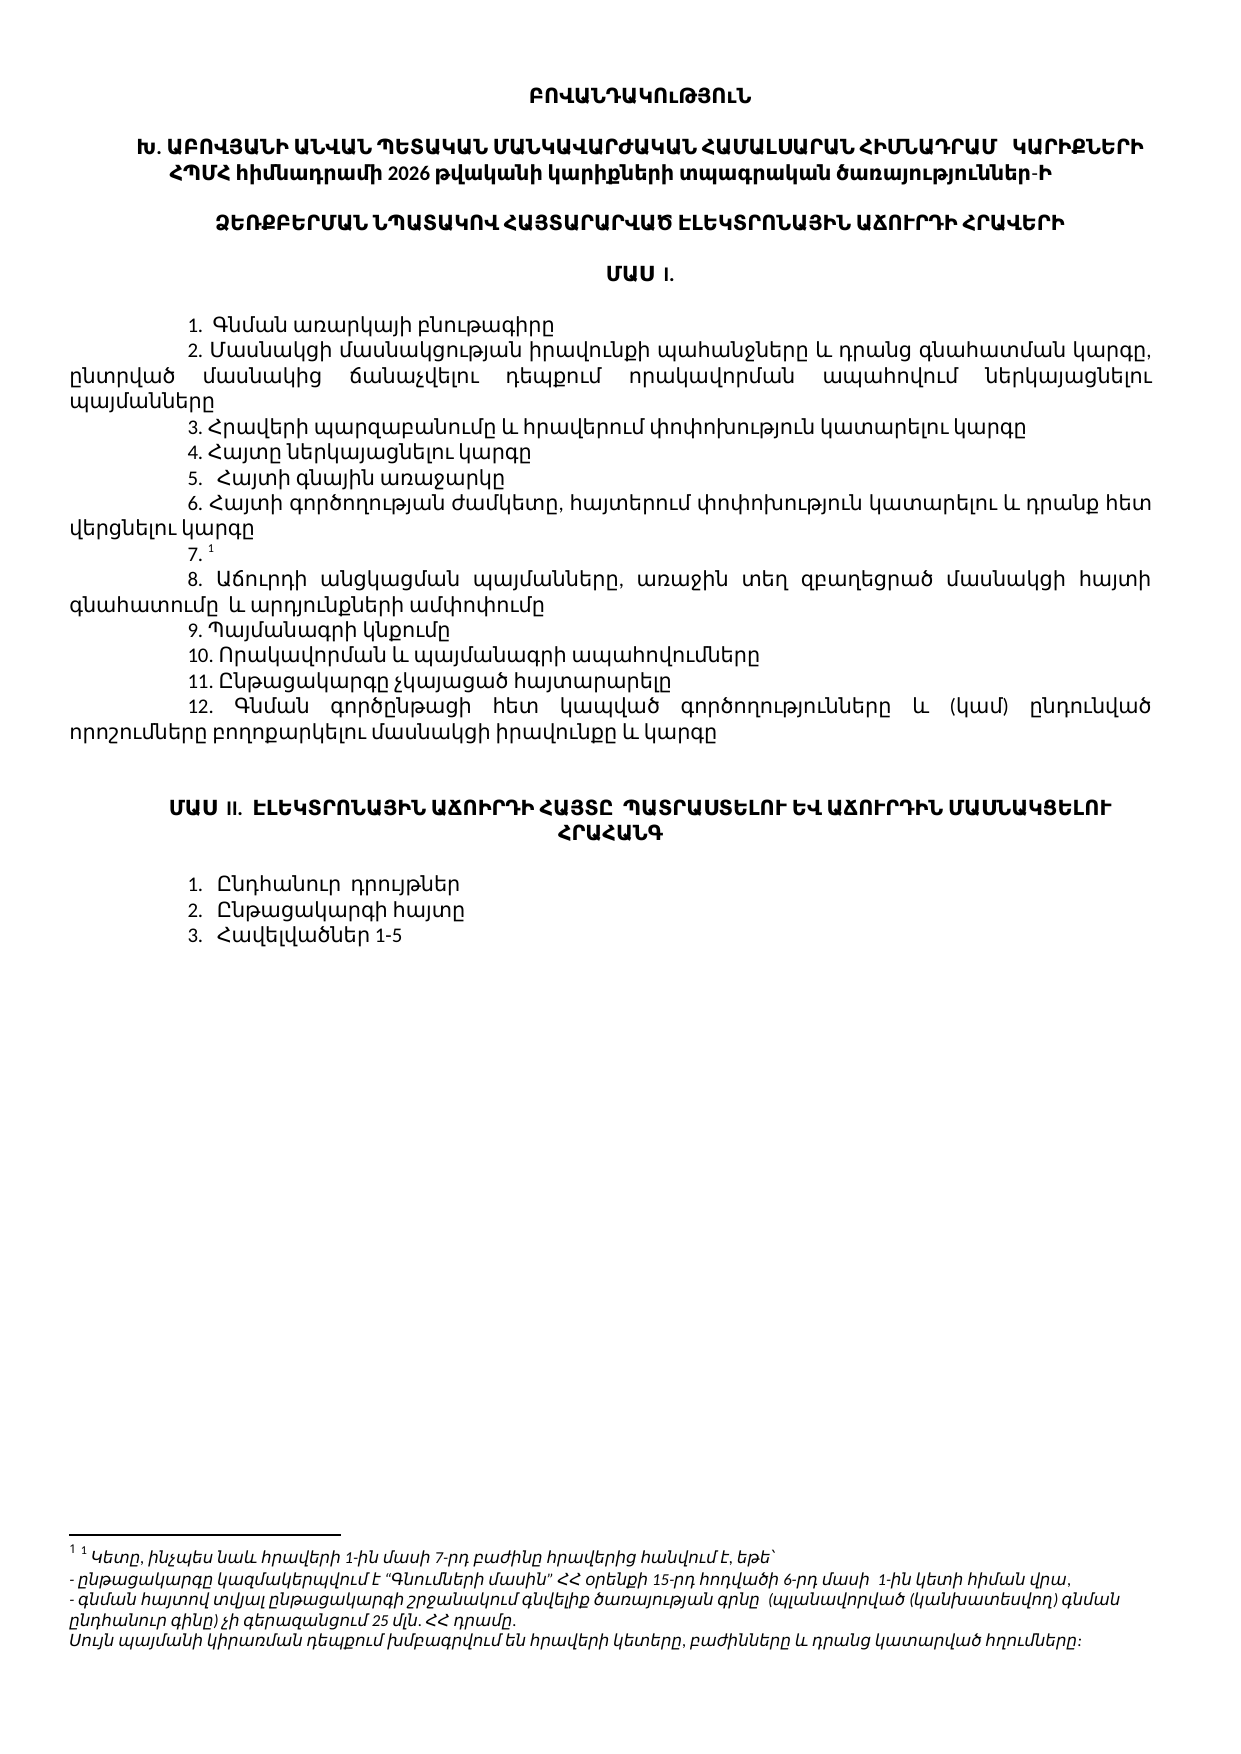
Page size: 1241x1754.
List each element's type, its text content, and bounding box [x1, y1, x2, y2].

text ՁԵՌՔԲԵՐՄԱՆ ՆՊԱՏԱԿՈՎ ՀԱՅՏԱՐԱՐՎԱԾ ԷԼԵԿՏՐՈՆԱՅԻՆ ԱՃՈՒՐԴԻ ՀՐԱՎԵՐԻ [69, 211, 1152, 236]
text 4. Հայտը ներկայացնելու կարգը [69, 439, 1152, 465]
text 1. Ընդհանուր դրույթներ [69, 871, 1152, 897]
text 2. Մասնակցի մասնակցության իրավունքի պահանջները և դրանց գնահատման կարգը, ընտրված մասնակից ճանաչվելու դեպքում որակավորման ապահովում ներկայացնելու պայմանները [69, 338, 1152, 414]
text 2. Ընթացակարգի հայտը [69, 897, 1152, 922]
text 6. Հայտի գործողության ժամկետը, հայտերում փոփոխություն կատարելու և դրանք հետ վերցնելու կարգը [69, 490, 1152, 541]
text 1. Գնման առարկայի բնութագիրը [69, 312, 1152, 338]
text ՄԱՍ II. ԷԼԵԿՏՐՈՆԱՅԻՆ ԱՃՈԻՐԴԻ ՀԱՅՏԸ ՊԱՏՐԱՍՏԵԼՈՒ ԵՎ ԱՃՈՒՐԴԻՆ ՄԱՍՆԱԿՑԵԼՈՒ ՀՐԱՀԱՆԳ [69, 795, 1152, 846]
text 3. Հրավերի պարզաբանումը և հրավերում փոփոխություն կատարելու կարգը [69, 414, 1152, 439]
text 12. Գնման գործընթացի հետ կապված գործողությունները և (կամ) ընդունված որոշումները բողոքարկելու մասնակցի իրավունքը և կարգը [69, 693, 1152, 744]
text 10. Որակավորման և պայմանագրի ապահովումները [69, 643, 1152, 668]
text ԲՈՎԱՆԴԱԿՈւԹՅՈւՆ [69, 83, 1152, 109]
text 7. [69, 541, 1152, 566]
text 11. Ընթացակարգը չկայացած հայտարարելը [69, 668, 1152, 693]
text Խ. ԱԲՈՎՅԱՆԻ ԱՆՎԱՆ ՊԵՏԱԿԱՆ ՄԱՆԿԱՎԱՐԺԱԿԱՆ ՀԱՄԱԼՍԱՐԱՆ ՀԻՄՆԱԴՐԱՄ ԿԱՐԻՔՆԵՐԻ ՀՊՄՀ հիմնադրամի 2026 թվականի կարիքների տպագրական ծառայություններ-Ի [69, 134, 1152, 185]
text 8. Աճուրդի անցկացման պայմանները, առաջին տեղ զբաղեցրած մասնակցի հայտի գնահատումը և արդյունքների ամփոփումը [69, 566, 1152, 617]
text 3. Հավելվածներ 1-5 [69, 922, 1152, 948]
text 5. Հայտի գնային առաջարկը [69, 465, 1152, 490]
text 9. Պայմանագրի կնքումը [69, 617, 1152, 643]
text ՄԱՍ I. [69, 261, 1152, 287]
